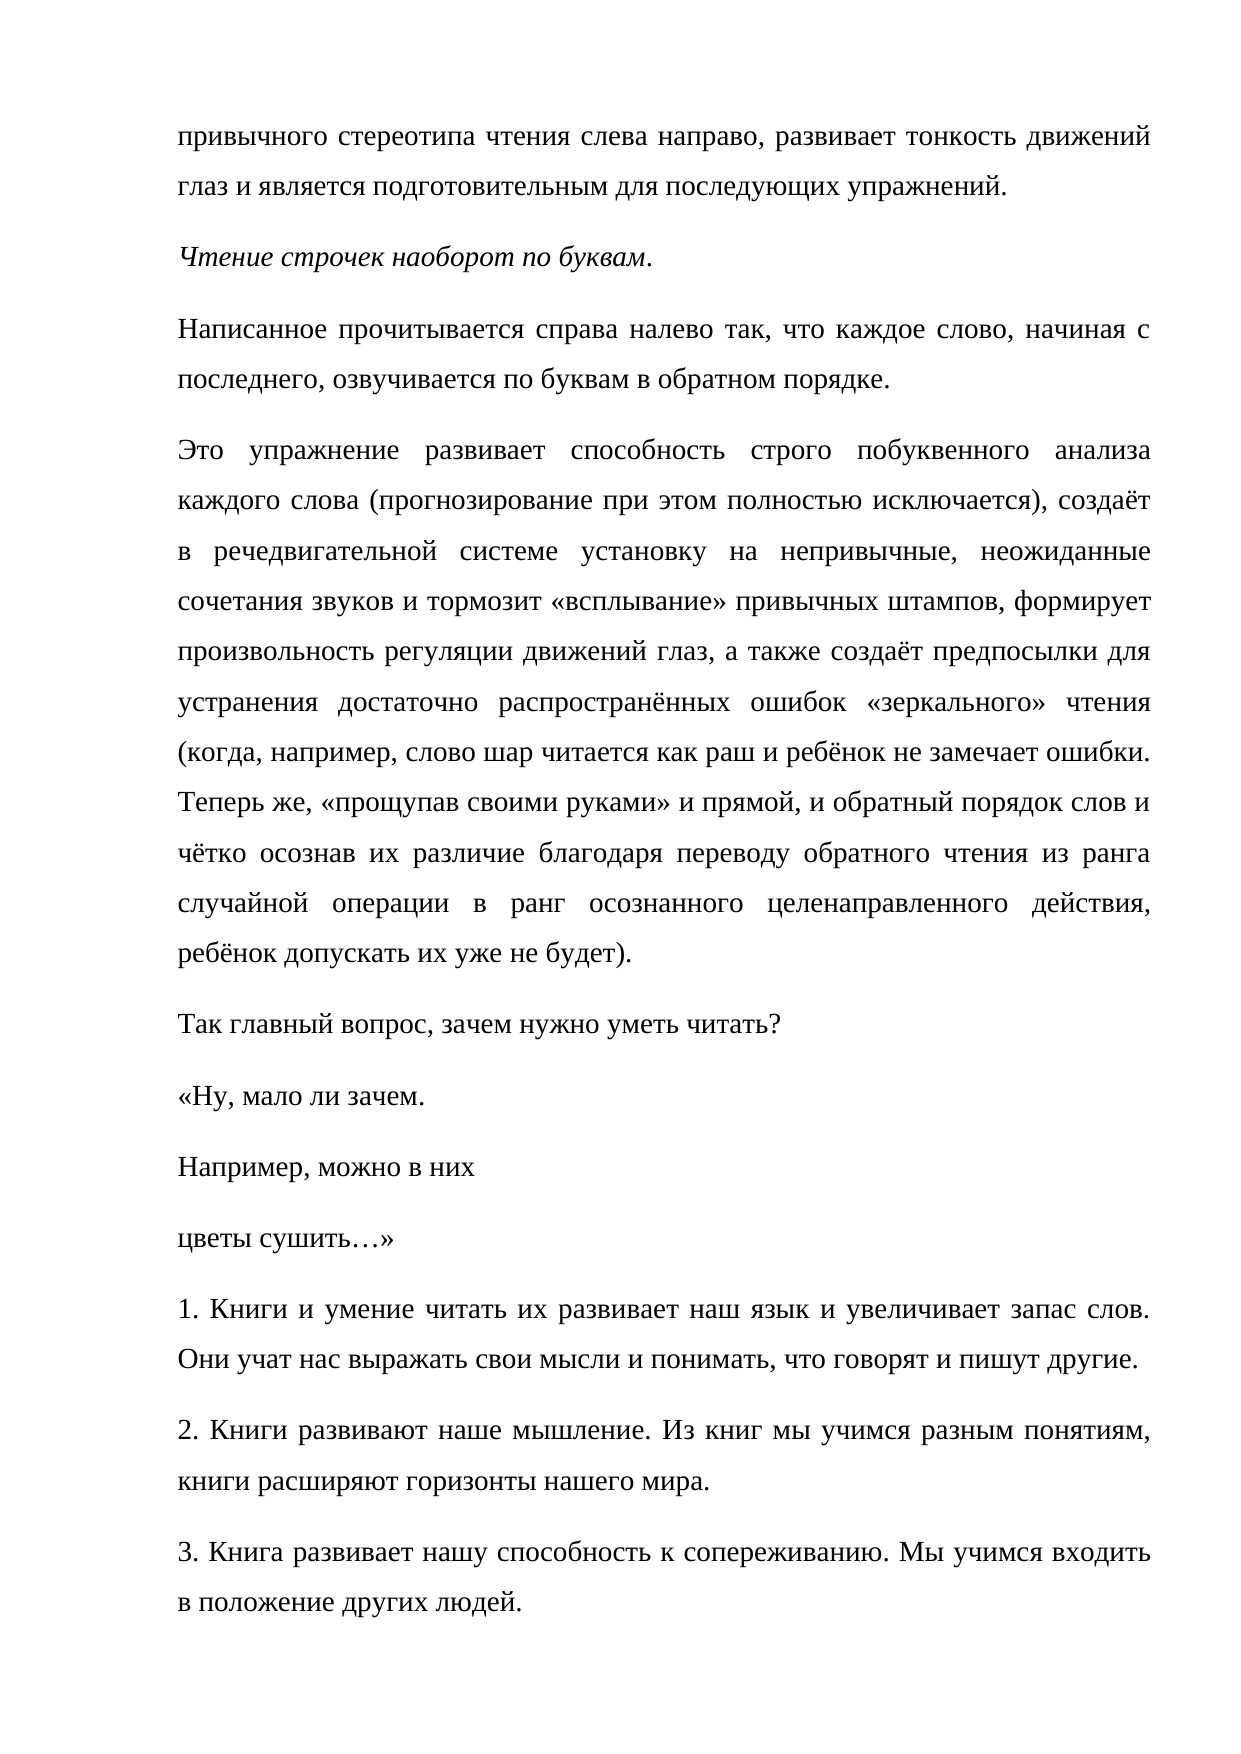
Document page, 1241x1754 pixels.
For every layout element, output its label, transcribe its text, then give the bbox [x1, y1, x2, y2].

text 2. Книги развивают наше мышление. Из книг мы учимся разным понятиям, книги расширяют горизонты нашего мира. [177, 1412, 1152, 1496]
text Так главный вопрос, зачем нужно уметь читать? [177, 1006, 1152, 1040]
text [177, 118, 1152, 202]
text цветы сушить…» [177, 1220, 1152, 1253]
text 1. Книги и умение читать их развивает наш язык и увеличивает запас слов. Они учат нас выражать свои мысли и понимать, что говорят и пишут другие. [177, 1291, 1152, 1375]
text Написанное прочитывается справа налево так, что каждое слово, начиная с последнего, озвучивается по буквам в обратном порядке. [177, 311, 1152, 394]
text 3. Книга развивает нашу способность к сопереживанию. Мы учимся входить в положение других людей. [177, 1534, 1152, 1618]
text Это упражнение развивает способность строго побуквенного анализа каждого слова (прогнозирование при этом полностью исключается), создаёт в речедвигательной системе установку на непривычные, неожиданные сочетания звуков и тормозит «всплывание» привычных штампов, формирует произвольность регуляции движений глаз, а также создаёт предпосылки для устранения достаточно распространённых ошибок «зеркального» чтения (когда, например, слово шар читается как раш и ребёнок не замечает ошибки. Теперь же, «прощупав своими руками» и прямой, и обратный порядок слов и чётко осознав их различие благодаря переводу обратного чтения из ранга случайной операции в ранг осознанного целенаправленного действия, ребёнок допускать их уже не будет). [177, 432, 1152, 969]
text «Ну, мало ли зачем. [177, 1078, 1152, 1111]
text Например, можно в них [177, 1149, 1152, 1182]
text Чтение строчек наоборот по буквам. [177, 239, 1152, 273]
